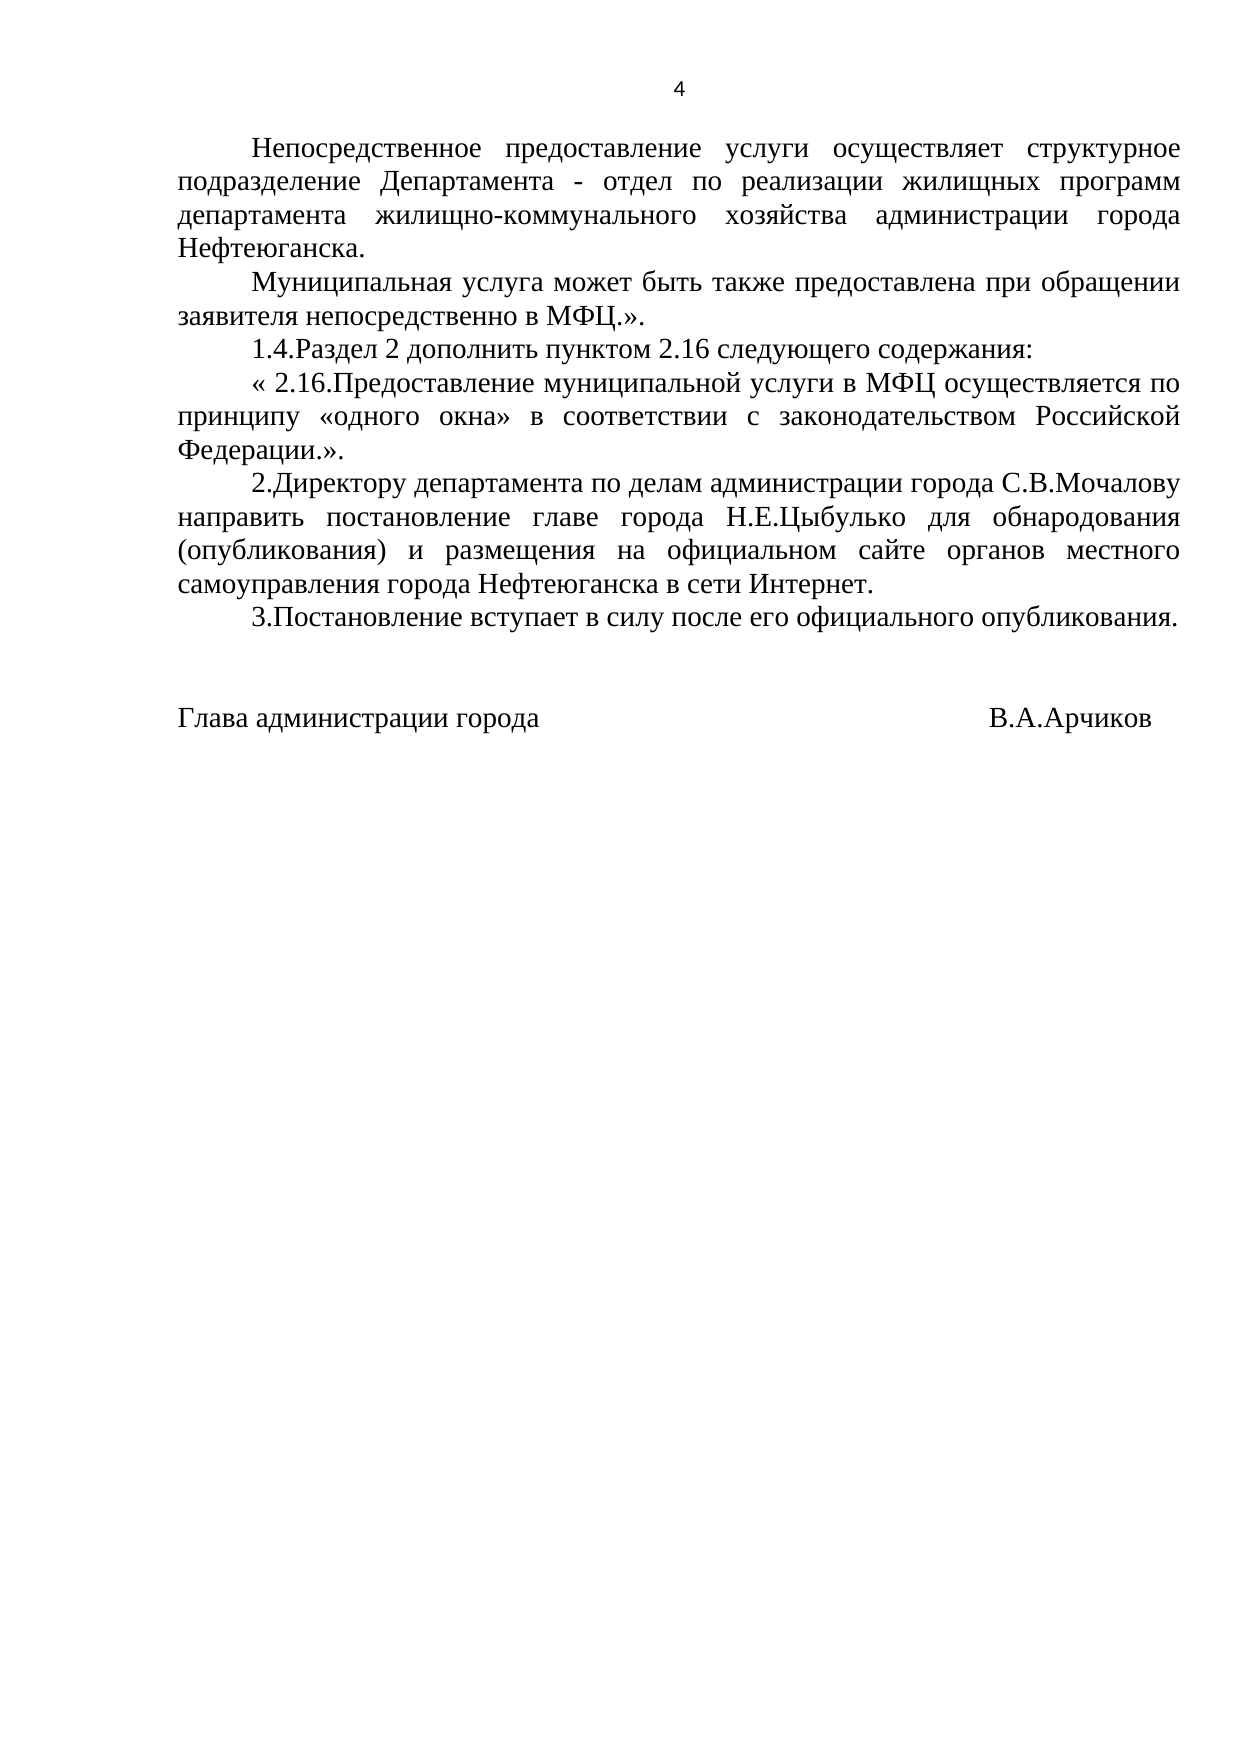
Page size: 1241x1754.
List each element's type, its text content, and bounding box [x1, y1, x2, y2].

text « 2.16.Предоставление муниципальной услуги в МФЦ осуществляется по принципу «одного окна» в соответствии с законодательством Российской Федерации.». [177, 365, 1181, 465]
text 2.Директору департамента по делам администрации города С.В.Мочалову направить постановление главе города Н.Е.Цыбулько для обнародования (опубликования) и размещения на официальном сайте органов местного самоуправления города Нефтеюганска в сети Интернет. [177, 465, 1181, 599]
text Муниципальная услуга может быть также предоставлена при обращении заявителя непосредственно в МФЦ.». [177, 264, 1181, 331]
text 1.4.Раздел 2 дополнить пунктом 2.16 следующего содержания: [177, 331, 1181, 365]
text 3.Постановление вступает в силу после его официального опубликования. [177, 599, 1181, 633]
text Глава администрации города В.А.Арчиков [177, 700, 1181, 734]
text Непосредственное предоставление услуги осуществляет структурное подразделение Департамента - отдел по реализации жилищных программ департамента жилищно-коммунального хозяйства администрации города Нефтеюганска. [177, 130, 1181, 264]
